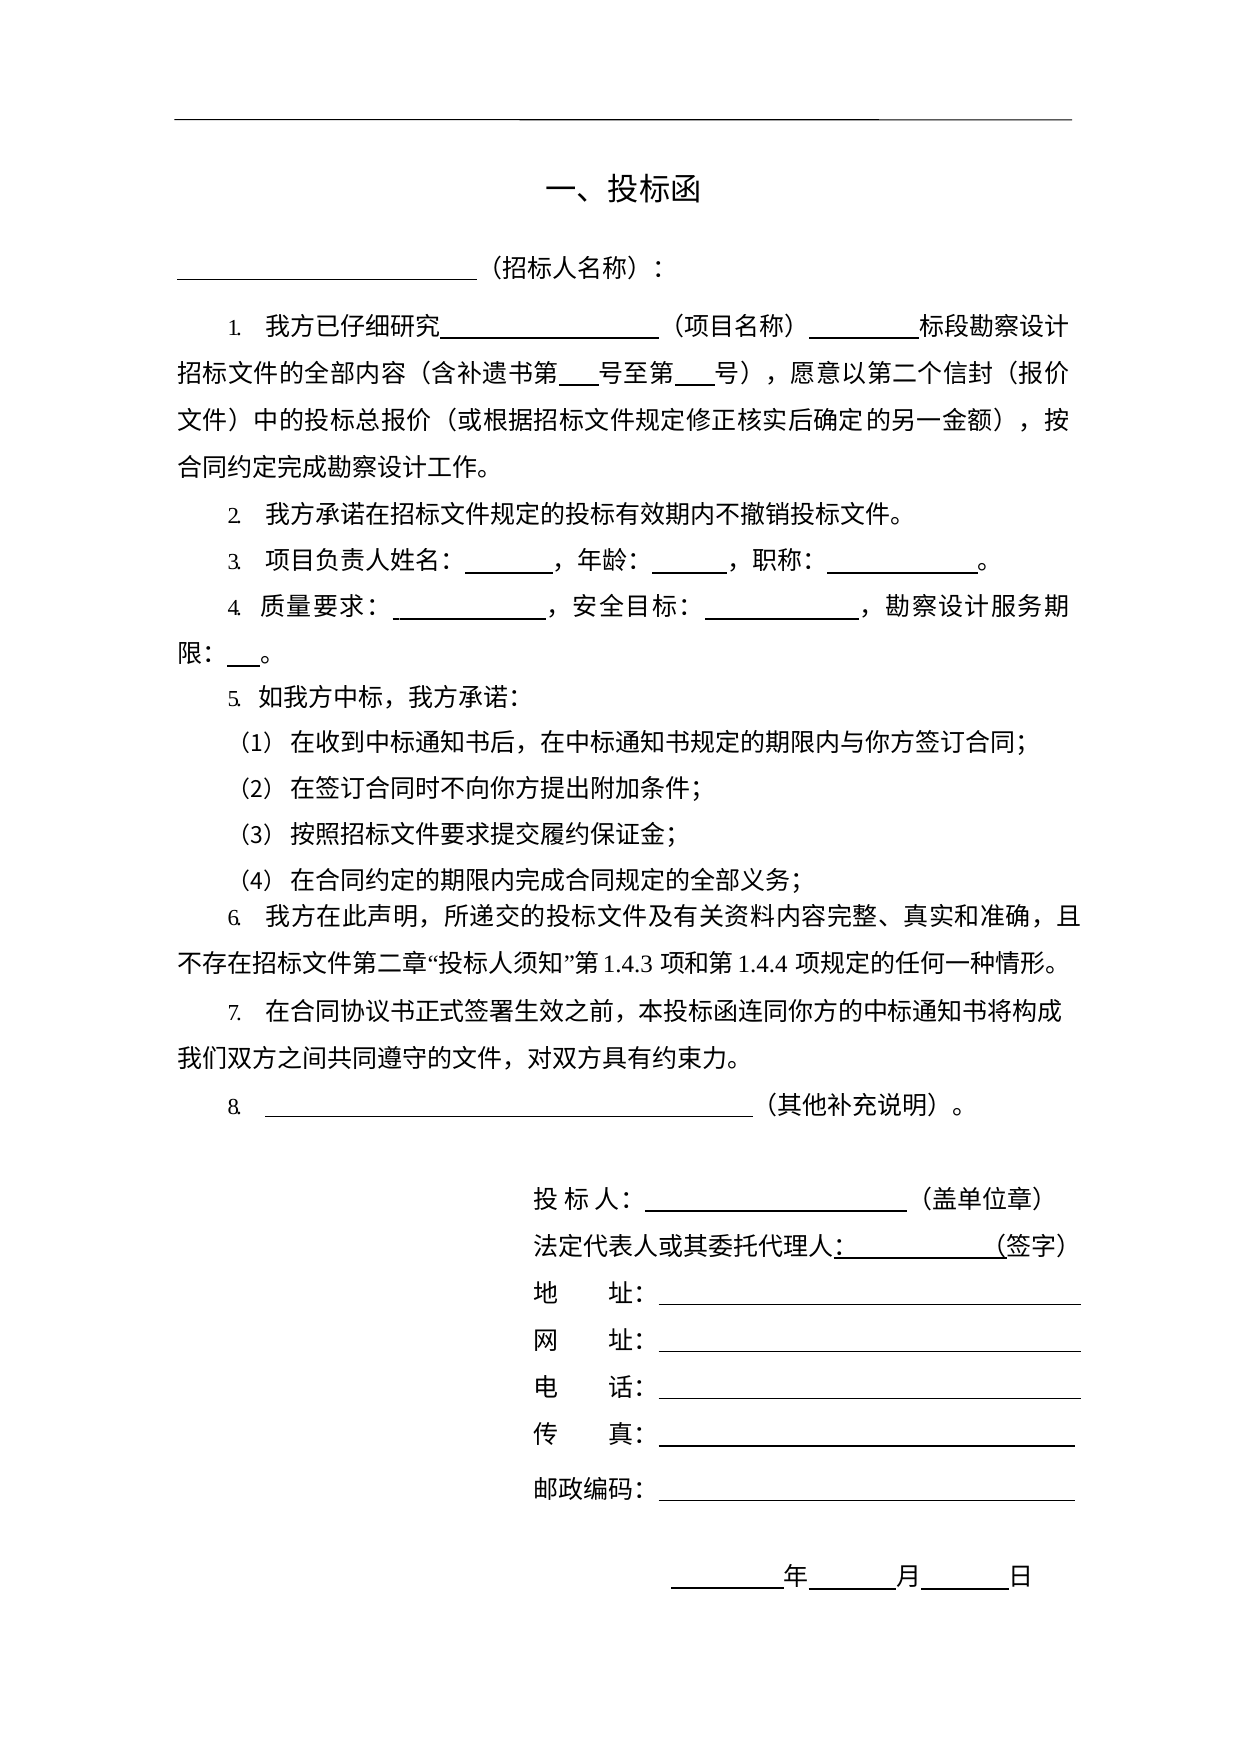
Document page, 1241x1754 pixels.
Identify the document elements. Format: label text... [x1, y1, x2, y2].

text 年 月 日 [671, 1557, 1165, 1593]
list 我方在此声明，所递交的投标文件及有关资料内容完整、真实和准确，且不存在招标文件第二章“投标人须知”第 1.4.3 项和第 1.4.4 项规定的任何一种情形。 [177, 897, 1082, 980]
list 在合同约定的期限内完成合同规定的全部义务； [227, 860, 1165, 897]
text （招标人名称）： [177, 248, 1165, 284]
list 在签订合同时不向你方提出附加条件； [227, 768, 1165, 805]
list 在合同协议书正式签署生效之前，本投标函连同你方的中标通知书将构成我们双方之间共同遵守的文件，对双方具有约束力。 [177, 991, 1069, 1074]
list （其他补充说明）。 [227, 1085, 1165, 1121]
list 项目负责人姓名： ，年龄： ，职称： 。 [227, 541, 1165, 577]
text 投 标 人： （盖单位章） [533, 1179, 1082, 1215]
list 在收到中标通知书后，在中标通知书规定的期限内与你方签订合同； [227, 723, 1165, 759]
list 质量要求： ，安全目标： ，勘察设计服务期限： 。 [177, 587, 1069, 670]
list 如我方中标，我方承诺： [227, 681, 1165, 713]
list 我方承诺在招标文件规定的投标有效期内不撤销投标文件。 [227, 495, 1165, 531]
text 一、投标函 [177, 164, 1070, 210]
list 我方已仔细研究 （项目名称） 标段勘察设计招标文件的全部内容（含补遗书第 号至第 号），愿意以第二个信封（报价文件）中的投标总报价（或根据招标文件规定修正核实后确定的另一金额），按合同约定完成勘察设计工作。 [177, 306, 1070, 484]
list 按照招标文件要求提交履约保证金； [227, 814, 1165, 851]
text 邮政编码： [533, 1469, 1165, 1506]
text 法定代表人或其委托代理人： （签字） 地 址： 网 址： 电 话： 传 真： [533, 1226, 1082, 1451]
